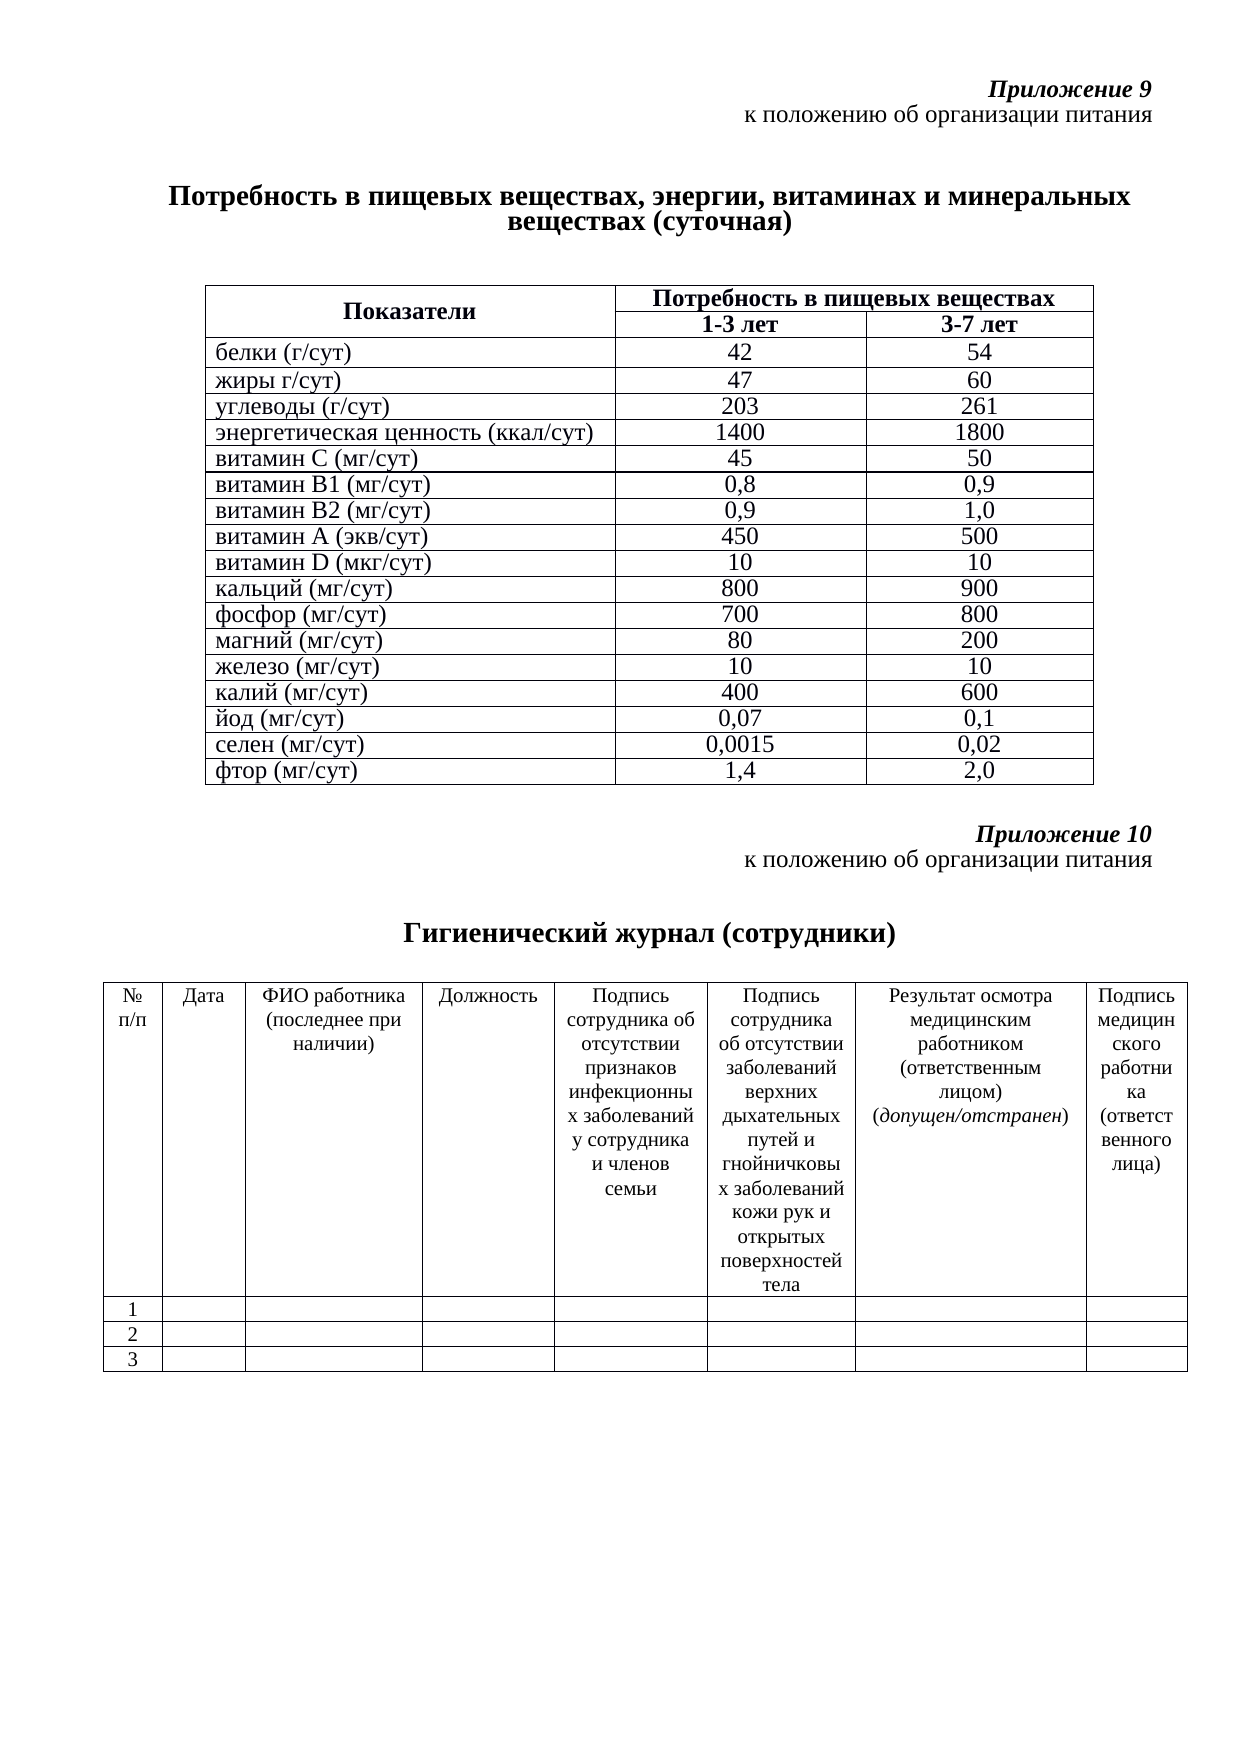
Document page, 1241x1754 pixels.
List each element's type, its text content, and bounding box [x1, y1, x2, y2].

text к положению об организации питания [148, 848, 1152, 873]
table_cell [163, 1322, 245, 1346]
table_header Результат осмотра медицинским работником (ответственным лицом) (допущен/отстранен) [856, 983, 1086, 1296]
table_cell [163, 1297, 245, 1321]
table_cell [708, 1322, 855, 1346]
table_cell 2 [104, 1322, 162, 1346]
text Приложение 10 [148, 410, 1152, 848]
text Приложение 9 [148, 74, 1152, 103]
table_cell [708, 1347, 855, 1371]
table_cell [856, 1347, 1086, 1371]
table_cell [163, 1347, 245, 1371]
table_header Должность [423, 983, 554, 1296]
table_cell [1087, 1347, 1187, 1371]
table_cell [856, 1297, 1086, 1321]
text к положению об организации питания [148, 103, 1152, 128]
table_cell [246, 1297, 422, 1321]
table_cell [423, 1322, 554, 1346]
table_cell [423, 1347, 554, 1371]
text Гигиенический журнал (сотрудники) [148, 915, 1152, 948]
table_cell [246, 1322, 422, 1346]
table_cell [1087, 1322, 1187, 1346]
table_cell [423, 1297, 554, 1321]
table_cell [246, 1347, 422, 1371]
table_cell 3 [104, 1347, 162, 1371]
table_cell 1 [104, 1297, 162, 1321]
table_cell [555, 1297, 707, 1321]
list Потребность в пищевых веществах, энергии, витаминах и минеральных веществах (суточная) [148, 185, 1152, 235]
table_header Подпись медицинского работника (ответственного лица) [1087, 983, 1187, 1296]
table_cell [1087, 1297, 1187, 1321]
table_header № п/п [104, 983, 162, 1296]
table_header Дата [163, 983, 245, 1296]
table_header ФИО работника (последнее при наличии) [246, 983, 422, 1296]
table_cell [555, 1347, 707, 1371]
table_cell [856, 1322, 1086, 1346]
table_cell [708, 1297, 855, 1321]
table_header Подпись сотрудника об отсутствии признаков инфекционных заболеваний у сотрудника и членов семьи [555, 983, 707, 1296]
table_cell [555, 1322, 707, 1346]
table_header Подпись сотрудника об отсутствии заболеваний верхних дыхательных путей и гнойничковых заболеваний кожи рук и открытых поверхностей тела [708, 983, 855, 1296]
